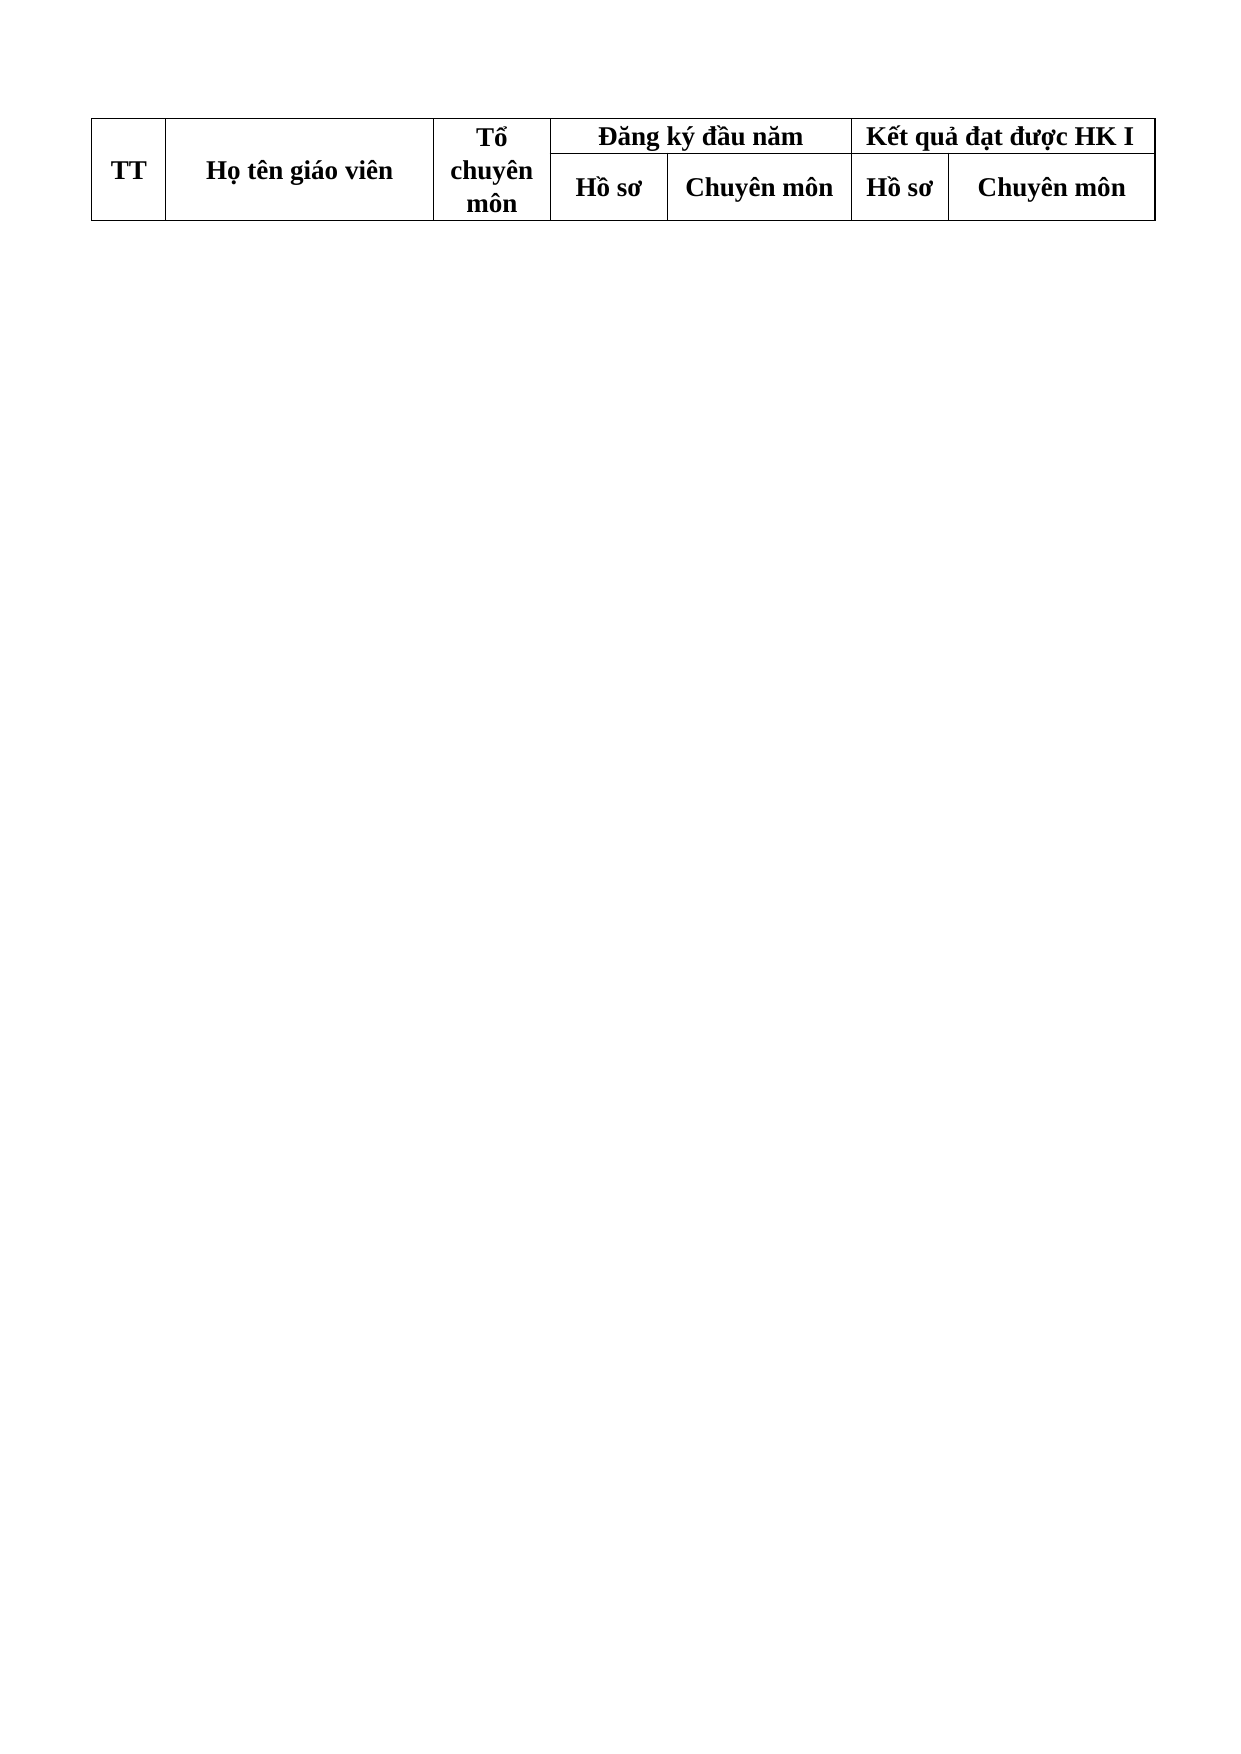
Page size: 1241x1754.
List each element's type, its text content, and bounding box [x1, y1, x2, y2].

table_cell Hồ sơ [551, 154, 667, 219]
table_header Tổ chuyên môn [434, 119, 550, 219]
table_header TT [92, 119, 165, 219]
table_header Đăng ký đầu năm [551, 119, 851, 152]
table_cell Chuyên môn [949, 154, 1154, 219]
table_cell Chuyên môn [668, 154, 851, 219]
table_cell Hồ sơ [852, 154, 948, 219]
table_header Kết quả đạt được HK I [852, 119, 1154, 152]
table_header Họ tên giáo viên [166, 119, 433, 219]
